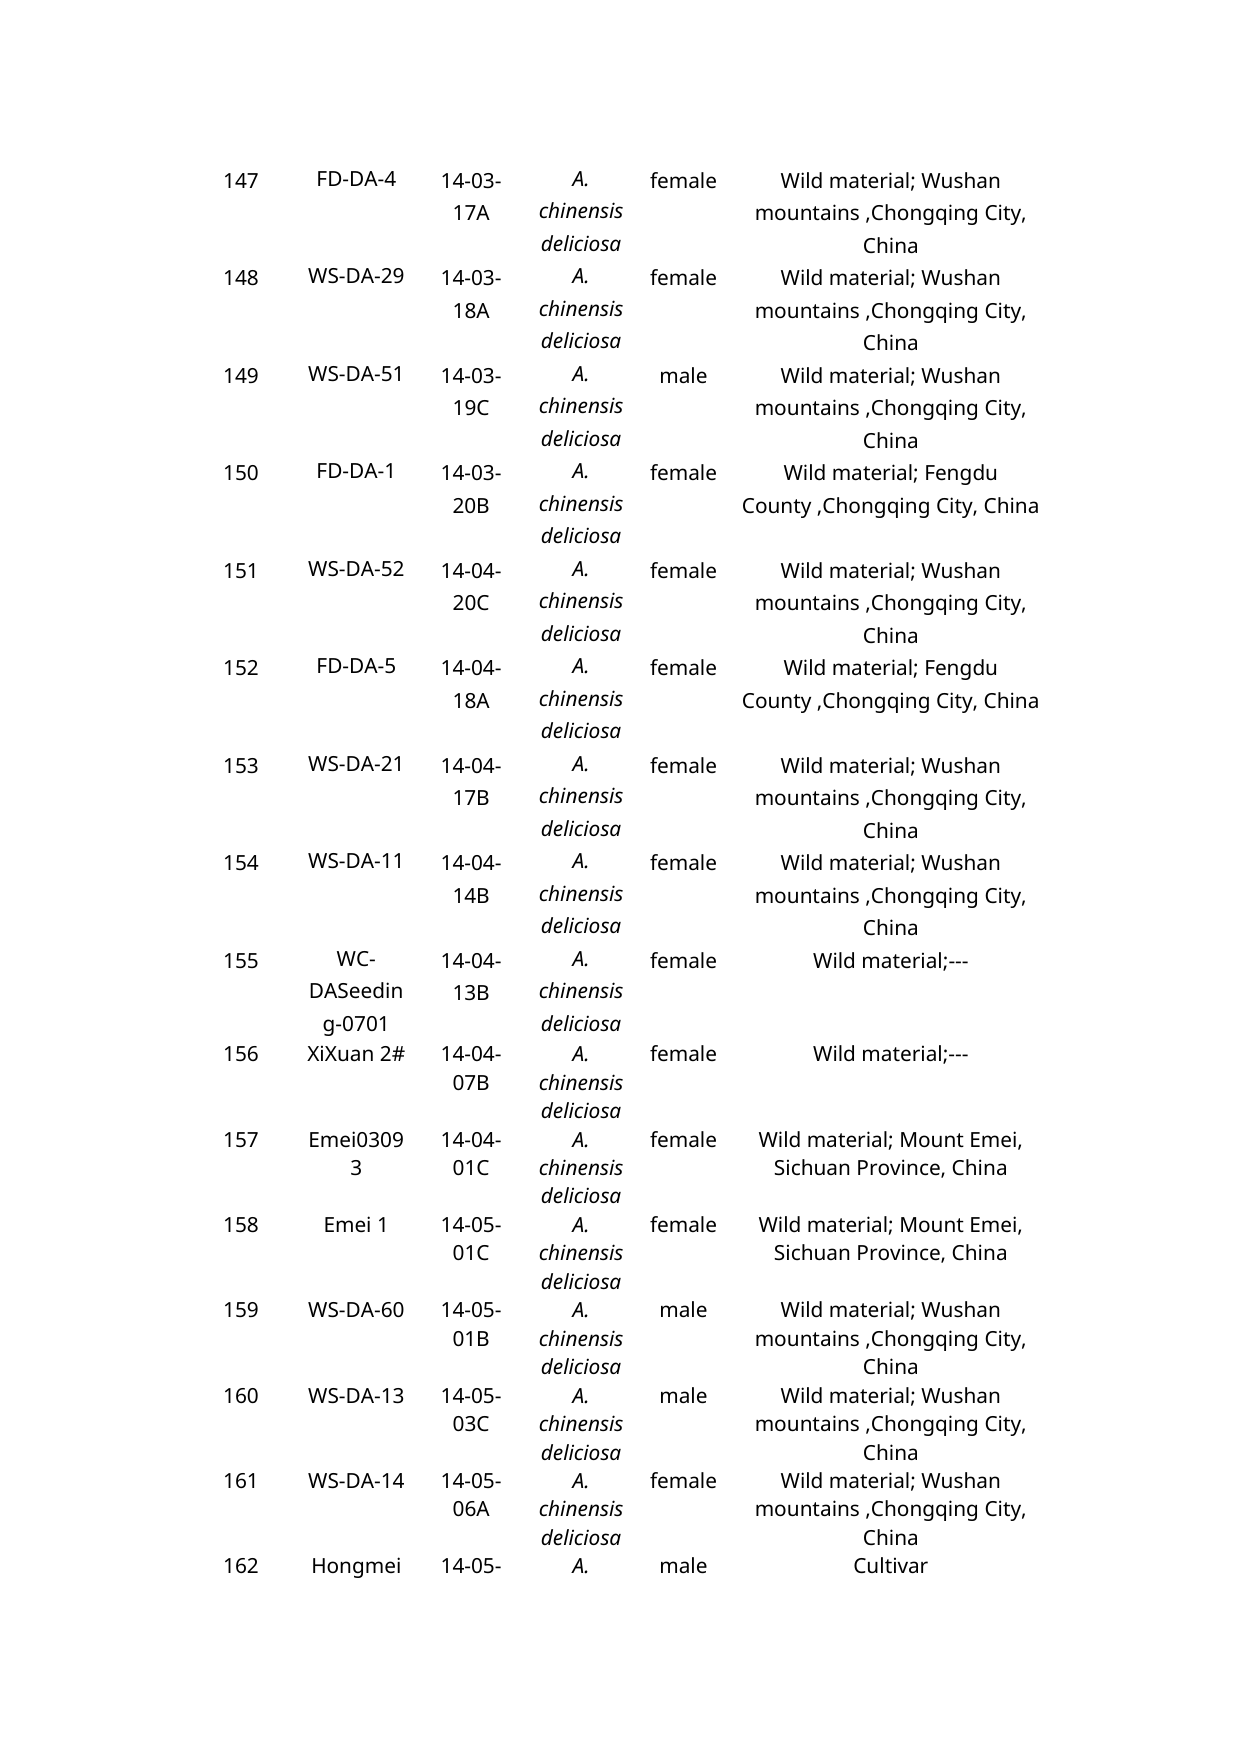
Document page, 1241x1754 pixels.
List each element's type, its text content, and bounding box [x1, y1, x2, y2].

table_cell female [638, 1466, 728, 1551]
table_cell female [638, 845, 728, 942]
table_cell female [638, 162, 728, 259]
table_cell A. chinensis deliciosa [524, 1295, 638, 1381]
table_cell male [638, 357, 728, 454]
table_cell Wild material;--- [729, 942, 1053, 1039]
table_cell WS-DA-29 [294, 260, 418, 357]
table_cell 151 [188, 552, 294, 649]
table_cell 159 [188, 1295, 294, 1381]
table_cell 14-03-18A [418, 260, 524, 357]
table_cell 150 [188, 455, 294, 552]
table_cell 14-04-20C [418, 552, 524, 649]
table_cell 155 [188, 942, 294, 1039]
table_cell 148 [188, 260, 294, 357]
table_cell male [638, 1295, 728, 1381]
table_cell 152 [188, 650, 294, 747]
table_cell 154 [188, 845, 294, 942]
table_cell 14-04-07B [418, 1040, 524, 1125]
table_cell WS-DA-14 [294, 1466, 418, 1551]
table_cell A. chinensis deliciosa [524, 552, 638, 649]
table_cell 158 [188, 1210, 294, 1295]
table_cell WC-DASeeding-0701 [294, 942, 418, 1039]
table_cell 149 [188, 357, 294, 454]
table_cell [524, 162, 638, 259]
table_cell A. chinensis deliciosa [524, 1210, 638, 1295]
table_cell female [638, 1125, 728, 1210]
table_cell female [638, 260, 728, 357]
table_cell 14-03-17A [418, 162, 524, 259]
table_cell male [638, 1381, 728, 1466]
table_cell 162 [188, 1551, 294, 1580]
table_cell 14-03-19C [418, 357, 524, 454]
table_cell WS-DA-21 [294, 747, 418, 844]
table_cell Wild material; Wushan mountains ,Chongqing City, China [729, 357, 1053, 454]
table_cell FD-DA-1 [294, 455, 418, 552]
table_cell Wild material; Fengdu County ,Chongqing City, China [729, 455, 1053, 552]
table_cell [729, 162, 1053, 259]
table_cell Emei 1 [294, 1210, 418, 1295]
table_cell Wild material; Wushan mountains ,Chongqing City, China [729, 747, 1053, 844]
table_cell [524, 1551, 638, 1580]
table_cell A. chinensis deliciosa [524, 357, 638, 454]
table_cell Wild material;--- [729, 1040, 1053, 1125]
table_cell female [638, 747, 728, 844]
table_cell 156 [188, 1040, 294, 1125]
table_cell A. chinensis deliciosa [524, 845, 638, 942]
table_cell Wild material; Wushan mountains ,Chongqing City, China [729, 552, 1053, 649]
table_cell A. chinensis deliciosa [524, 650, 638, 747]
table_cell Hongmei [294, 1551, 418, 1580]
table_cell 14-04-17B [418, 747, 524, 844]
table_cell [729, 260, 1053, 357]
table_cell Wild material; Wushan mountains ,Chongqing City, China [729, 845, 1053, 942]
table_cell A. chinensis deliciosa [524, 747, 638, 844]
table_cell A. chinensis deliciosa [524, 260, 638, 357]
table_cell Wild material; Mount Emei, Sichuan Province, China [729, 1210, 1053, 1295]
table_cell WS-DA-60 [294, 1295, 418, 1381]
table_cell female [638, 1040, 728, 1125]
table_cell FD-DA-5 [294, 650, 418, 747]
table_cell 14-05-03C [418, 1381, 524, 1466]
table_cell female [638, 1210, 728, 1295]
table_cell 14-04-01C [418, 1125, 524, 1210]
table_cell Wild material; Wushan mountains ,Chongqing City, China [729, 1295, 1053, 1381]
table_cell 14-05-01B [418, 1295, 524, 1381]
table_cell WS-DA-51 [294, 357, 418, 454]
table_cell A. chinensis deliciosa [524, 1040, 638, 1125]
table_cell Emei03093 [294, 1125, 418, 1210]
table_cell 14-05-06A [418, 1466, 524, 1551]
table_cell A. chinensis deliciosa [524, 942, 638, 1039]
table_cell Cultivar [729, 1551, 1053, 1580]
table_cell 14-04-14B [418, 845, 524, 942]
table_cell 153 [188, 747, 294, 844]
table_cell 147 [188, 162, 294, 259]
table_cell 14-05-13C [418, 1551, 524, 1580]
table_cell 157 [188, 1125, 294, 1210]
table_cell 161 [188, 1466, 294, 1551]
table_cell WS-DA-13 [294, 1381, 418, 1466]
table_cell 160 [188, 1381, 294, 1466]
table_cell A. chinensis deliciosa [524, 455, 638, 552]
table_cell Wild material; Mount Emei, Sichuan Province, China [729, 1125, 1053, 1210]
table_cell female [638, 650, 728, 747]
table_cell WS-DA-52 [294, 552, 418, 649]
table_cell 14-04-13B [418, 942, 524, 1039]
table_cell Wild material; Wushan mountains ,Chongqing City, China [729, 1466, 1053, 1551]
table_cell female [638, 455, 728, 552]
table_cell A. chinensis deliciosa [524, 1381, 638, 1466]
table_cell 14-04-18A [418, 650, 524, 747]
table_cell 14-03-20B [418, 455, 524, 552]
table_cell Wild material; Wushan mountains ,Chongqing City, China [729, 1381, 1053, 1466]
table_cell XiXuan 2# [294, 1040, 418, 1125]
table_cell A. chinensis deliciosa [524, 1125, 638, 1210]
table_cell 14-05-01C [418, 1210, 524, 1295]
table_cell female [638, 552, 728, 649]
table_cell FD-DA-4 [294, 162, 418, 259]
table_cell WS-DA-11 [294, 845, 418, 942]
table_cell male [638, 1551, 728, 1580]
table_cell Wild material; Fengdu County ,Chongqing City, China [729, 650, 1053, 747]
table_cell A. chinensis deliciosa [524, 1466, 638, 1551]
table_cell female [638, 942, 728, 1039]
